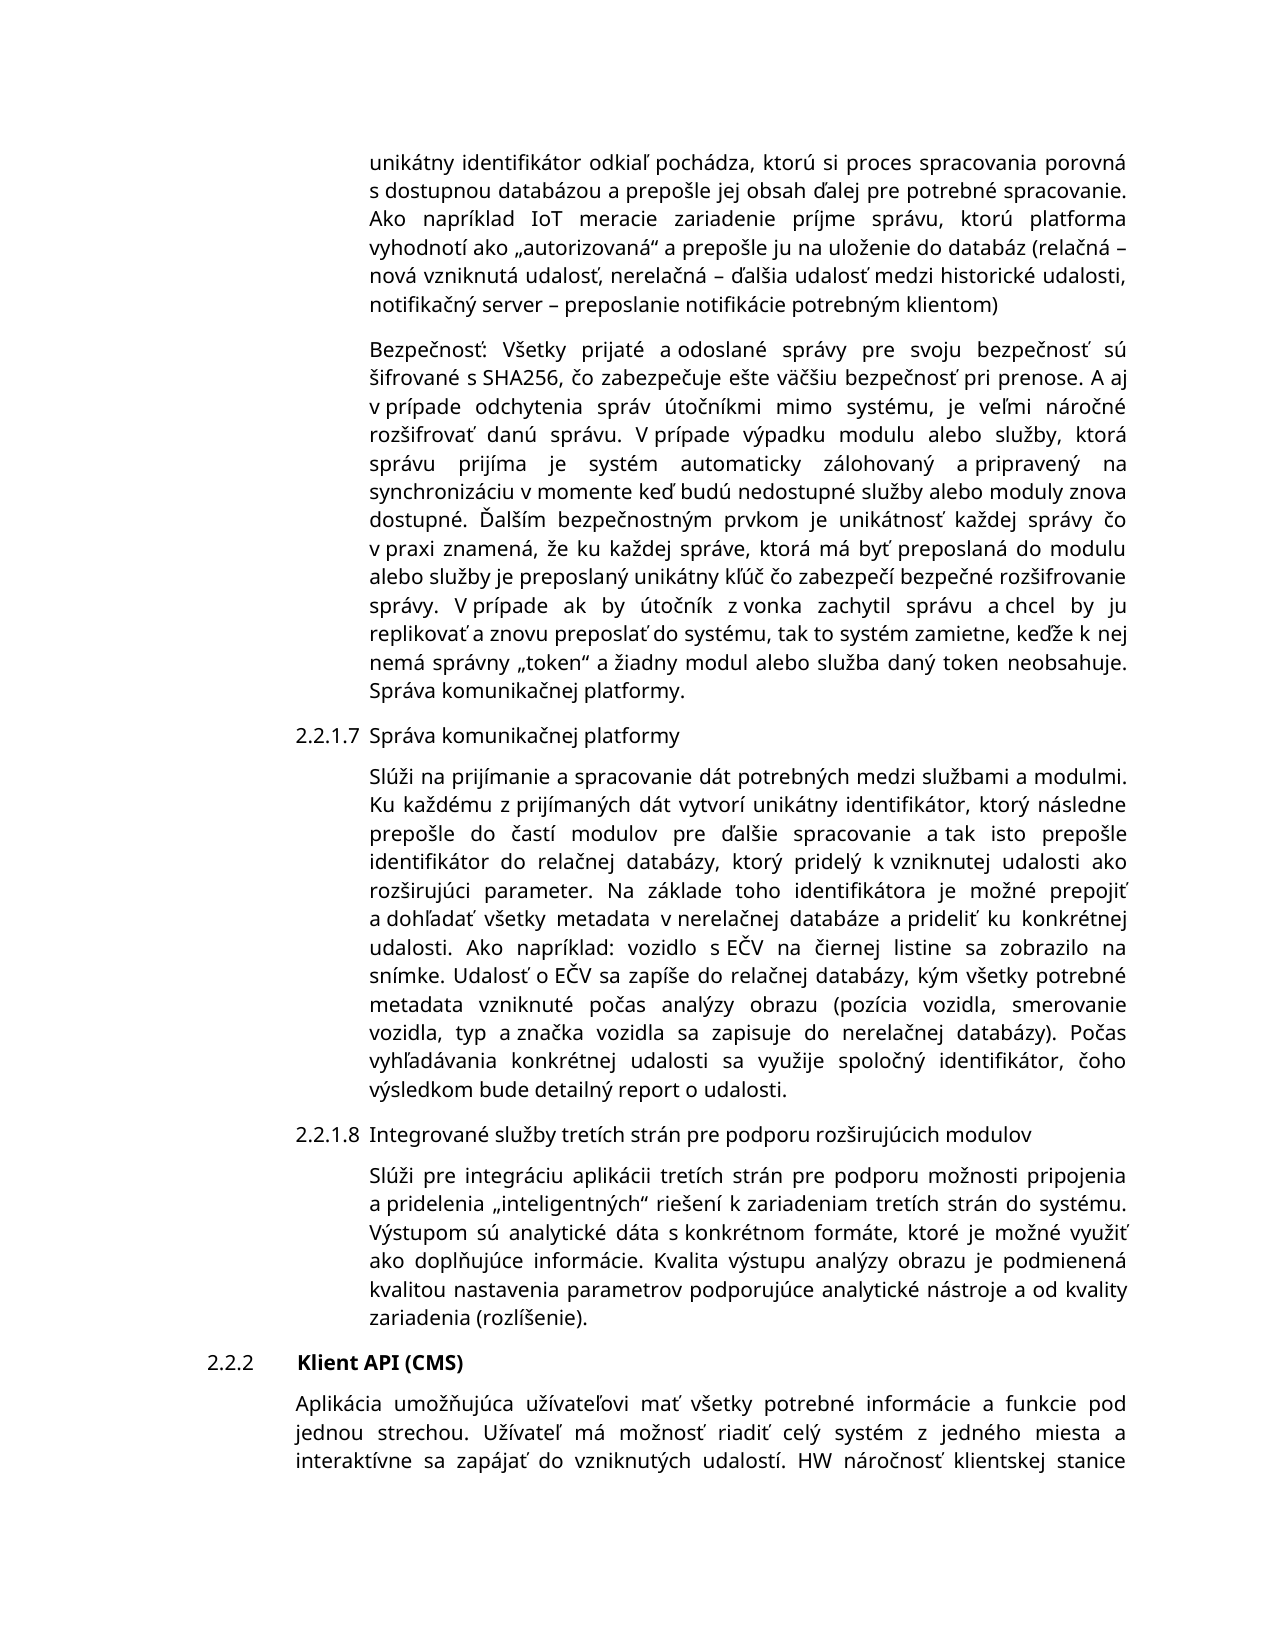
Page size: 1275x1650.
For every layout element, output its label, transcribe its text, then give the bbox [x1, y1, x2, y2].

subtitle Správa komunikačnej platformy [295, 721, 1127, 750]
text Bezpečnosť: Všetky prijaté a odoslané správy pre svoju bezpečnosť sú šifrované s SHA256, čo zabezpečuje ešte väčšiu bezpečnosť pri prenose. A aj v prípade odchytenia správ útočníkmi mimo systému, je veľmi náročné rozšifrovať danú správu. V prípade výpadku modulu alebo služby, ktorá správu prijíma je systém automaticky zálohovaný a pripravený na synchronizáciu v momente keď budú nedostupné služby alebo moduly znova dostupné. Ďalším bezpečnostným prvkom je unikátnosť každej správy čo v praxi znamená, že ku každej správe, ktorá má byť preposlaná do modulu alebo služby je preposlaný unikátny kľúč čo zabezpečí bezpečné rozšifrovanie správy. V prípade ak by útočník z vonka zachytil správu a chcel by ju replikovať a znovu preposlať do systému, tak to systém zamietne, keďže k nej nemá správny „token“ a žiadny modul alebo služba daný token neobsahuje. Správa komunikačnej platformy. [369, 335, 1127, 704]
text Slúži na prijímanie a spracovanie dát potrebných medzi službami a modulmi. Ku každému z prijímaných dát vytvorí unikátny identifikátor, ktorý následne prepošle do častí modulov pre ďalšie spracovanie a tak isto prepošle identifikátor do relačnej databázy, ktorý pridelý k vzniknutej udalosti ako rozširujúci parameter. Na základe toho identifikátora je možné prepojiť a dohľadať všetky metadata v nerelačnej databáze a prideliť ku konkrétnej udalosti. Ako napríklad: vozidlo s EČV na čiernej listine sa zobrazilo na snímke. Udalosť o EČV sa zapíše do relačnej databázy, kým všetky potrebné metadata vzniknuté počas analýzy obrazu (pozícia vozidla, smerovanie vozidla, typ a značka vozidla sa zapisuje do nerelačnej databázy). Počas vyhľadávania konkrétnej udalosti sa využije spoločný identifikátor, čoho výsledkom bude detailný report o udalosti. [369, 762, 1127, 1103]
subtitle Integrované služby tretích strán pre podporu rozširujúcich modulov [295, 1120, 1127, 1148]
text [369, 148, 1127, 318]
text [295, 1389, 1127, 1474]
text Slúži pre integráciu aplikácii tretích strán pre podporu možnosti pripojenia a pridelenia „inteligentných“ riešení k zariadeniam tretích strán do systému. Výstupom sú analytické dáta s konkrétnom formáte, ktoré je možné využiť ako doplňujúce informácie. Kvalita výstupu analýzy obrazu je podmienená kvalitou nastavenia parametrov podporujúce analytické nástroje a od kvality zariadenia (rozlíšenie). [369, 1161, 1127, 1332]
subtitle Klient API (CMS) [207, 1348, 1127, 1377]
